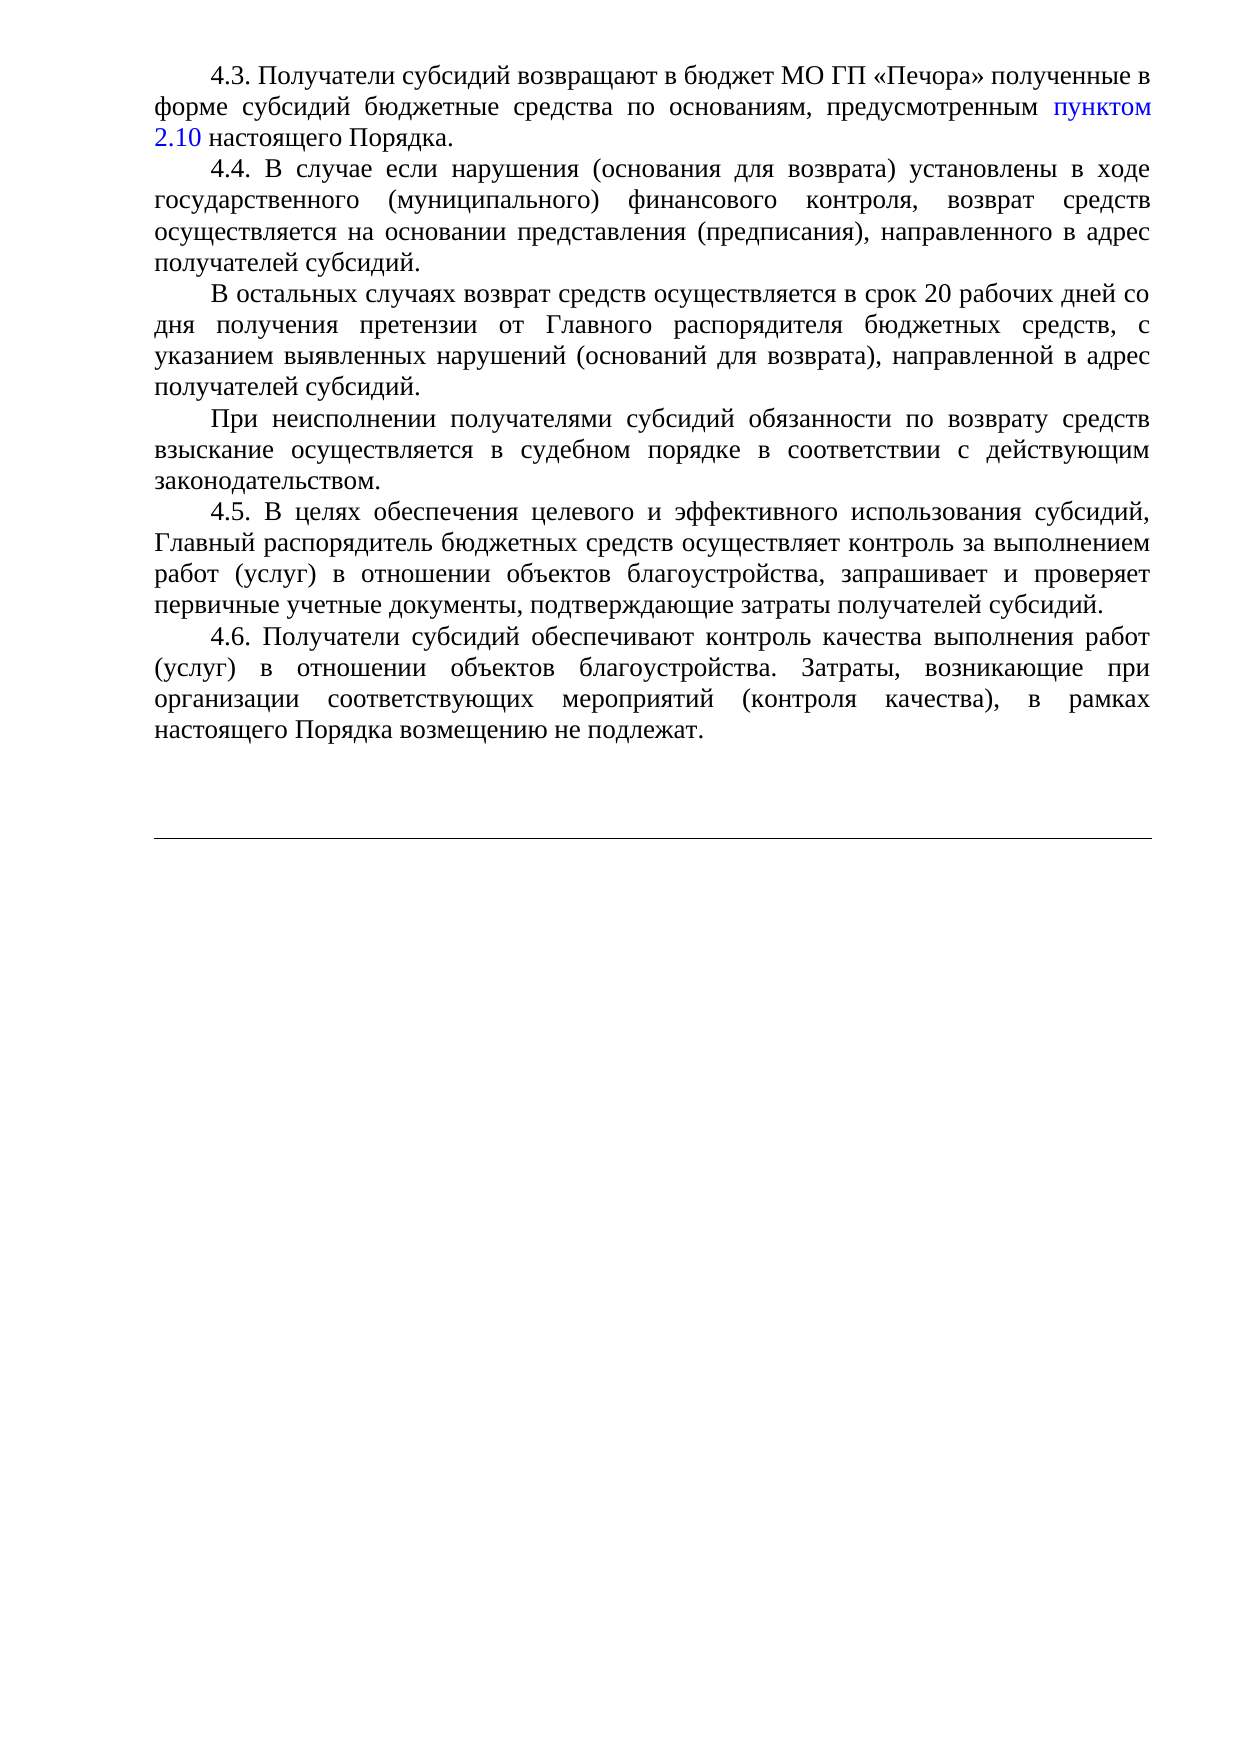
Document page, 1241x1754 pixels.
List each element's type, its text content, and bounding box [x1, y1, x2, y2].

text При неисполнении получателями субсидий обязанности по возврату средств взыскание осуществляется в судебном порядке в соответствии с действующим законодательством. [154, 402, 1152, 495]
text 4.4. В случае если нарушения (основания для возврата) установлены в ходе государственного (муниципального) финансового контроля, возврат средств осуществляется на основании представления (предписания), направленного в адрес получателей субсидий. [154, 152, 1152, 277]
text 4.5. В целях обеспечения целевого и эффективного использования субсидий, Главный распорядитель бюджетных средств осуществляет контроль за выполнением работ (услуг) в отношении объектов благоустройства, запрашивает и проверяет первичные учетные документы, подтверждающие затраты получателей субсидий. [154, 495, 1152, 620]
text 4.6. Получатели субсидий обеспечивают контроль качества выполнения работ (услуг) в отношении объектов благоустройства. Затраты, возникающие при организации соответствующих мероприятий (контроля качества), в рамках настоящего Порядка возмещению не подлежат. [154, 620, 1152, 744]
text В остальных случаях возврат средств осуществляется в срок 20 рабочих дней со дня получения претензии от Главного распорядителя бюджетных средств, с указанием выявленных нарушений (оснований для возврата), направленной в адрес получателей субсидий. [154, 277, 1152, 402]
text 4.3. Получатели субсидий возвращают в бюджет МО ГП «Печора» полученные в форме субсидий бюджетные средства по основаниям, предусмотренным пунктом 2.10 настоящего Порядка. [154, 59, 1152, 152]
